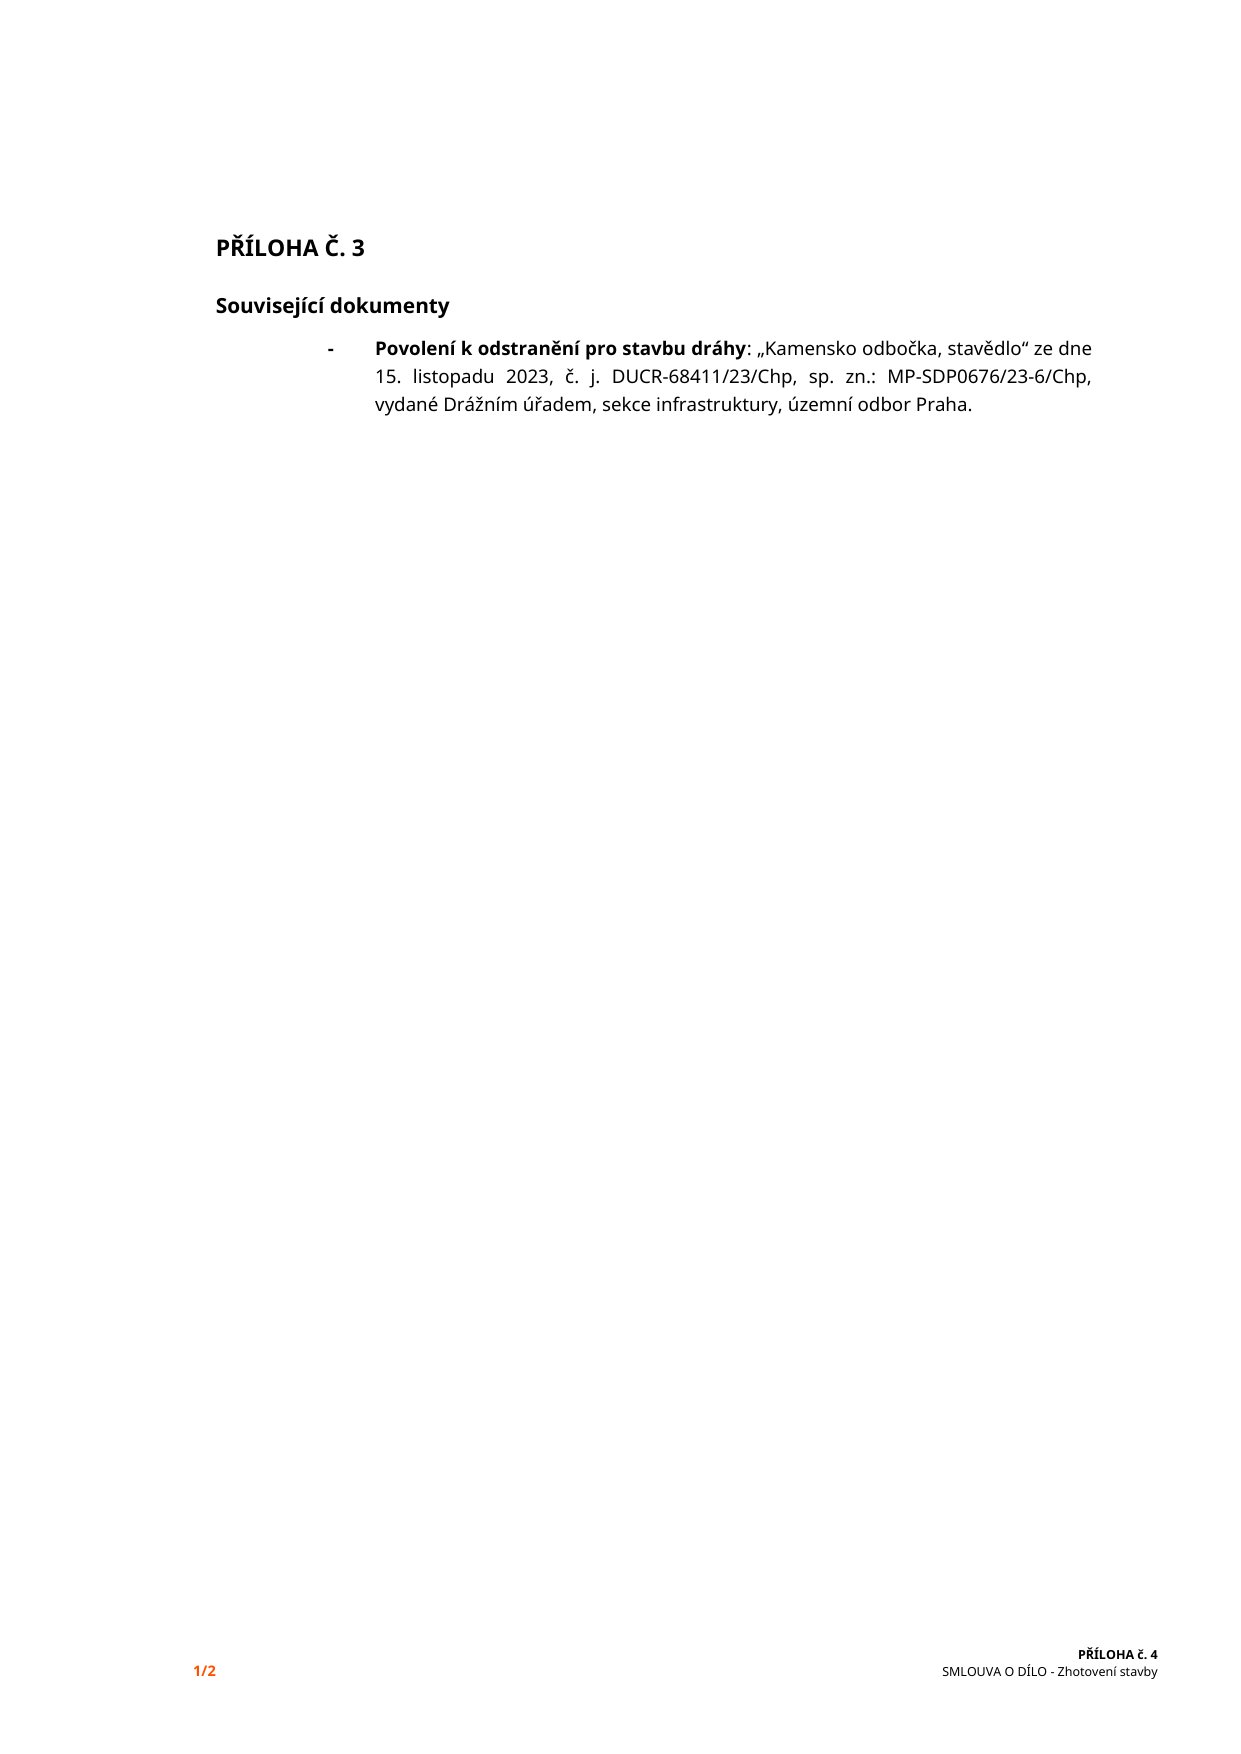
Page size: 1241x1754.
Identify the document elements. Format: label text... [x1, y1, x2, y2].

list Povolení k odstranění pro stavbu dráhy: „Kamensko odbočka, stavědlo“ ze dne 15. listopadu 2023, č. j. DUCR-68411/23/Chp, sp. zn.: MP-SDP0676/23-6/Chp, vydané Drážním úřadem, sekce infrastruktury, územní odbor Praha. [328, 335, 1093, 417]
text Související dokumenty [216, 291, 1093, 320]
text Příloha č. 3 [216, 232, 1093, 263]
